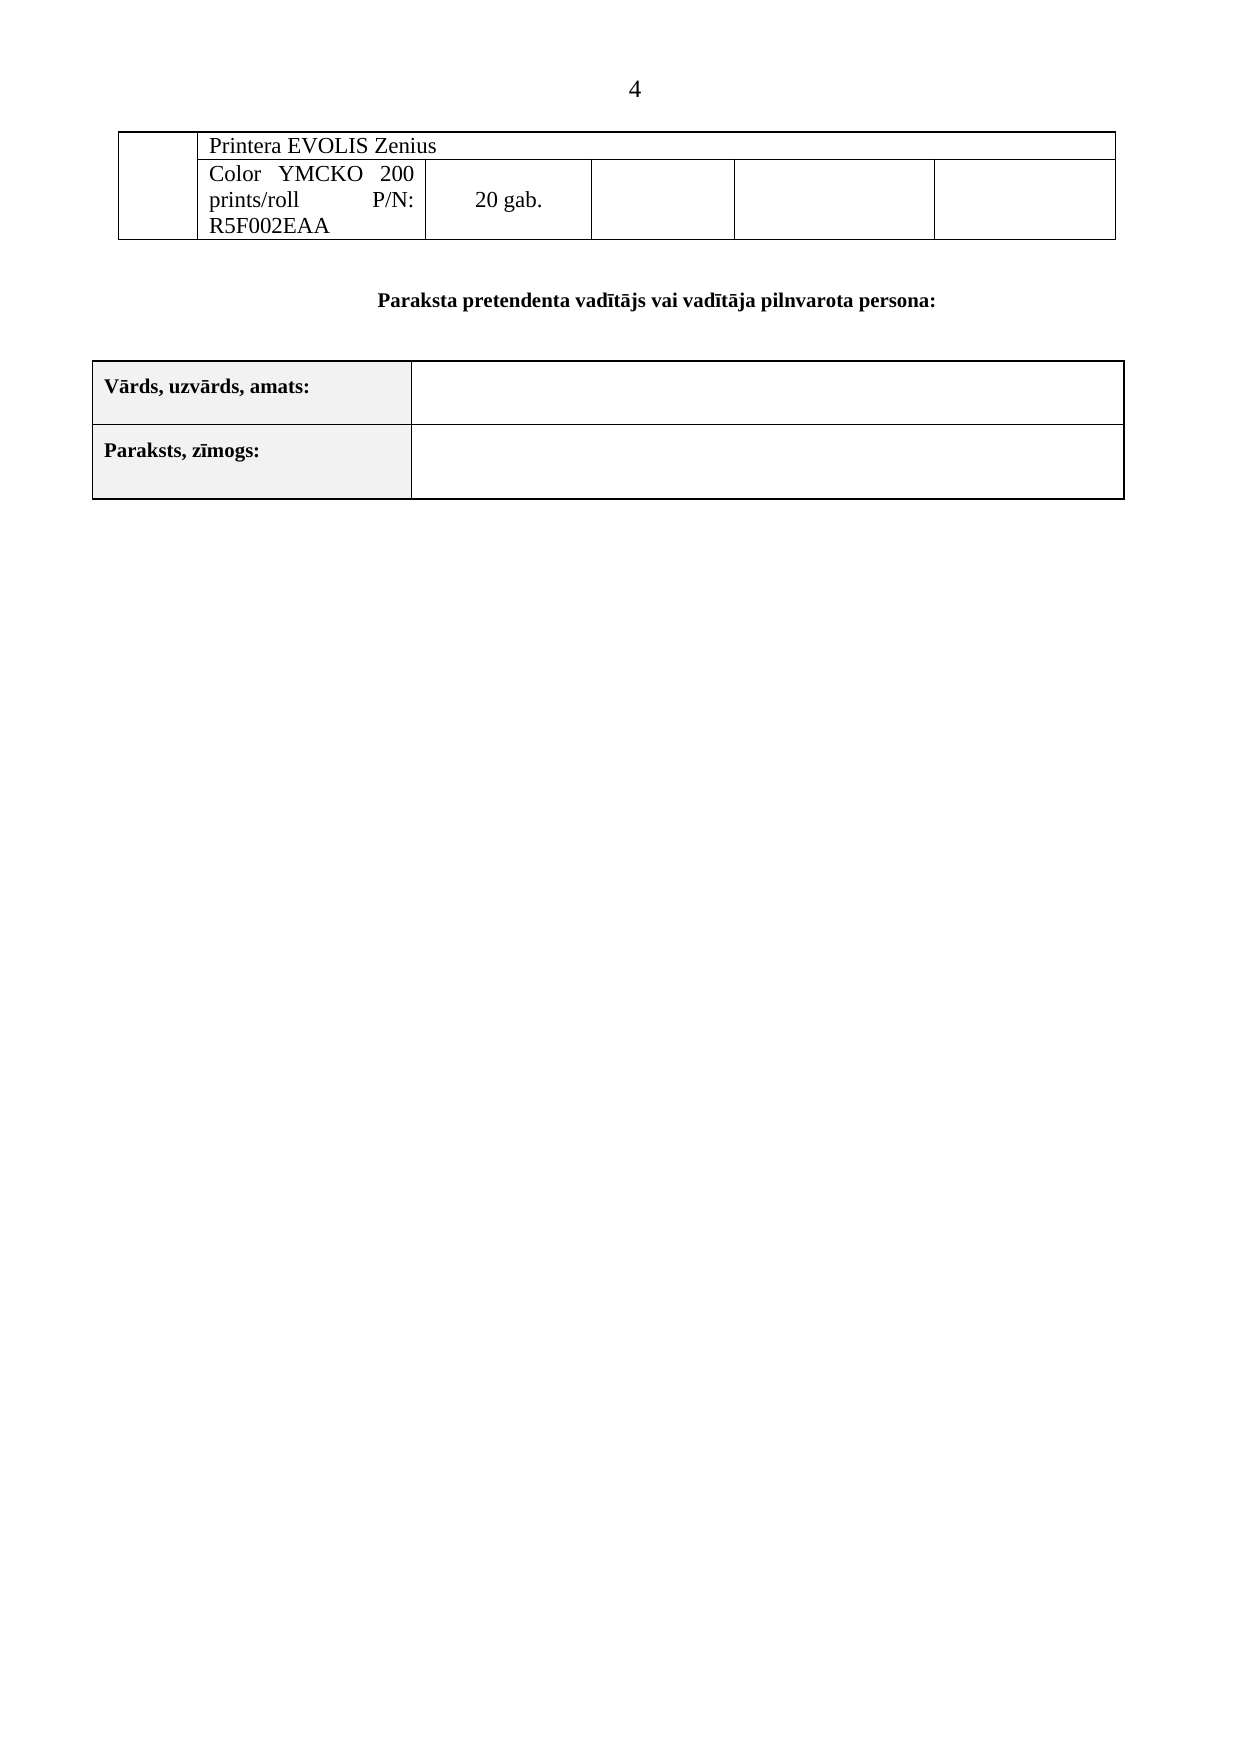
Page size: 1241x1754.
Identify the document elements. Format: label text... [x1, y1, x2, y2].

table_cell Printera EVOLIS Zenius [198, 133, 1115, 159]
text Paraksta pretendenta vadītājs vai vadītāja pilnvarota persona: [162, 288, 1152, 312]
table_header [412, 362, 1123, 424]
table_cell [592, 160, 734, 239]
table_cell [935, 160, 1115, 239]
table_cell 20 gab. [426, 160, 591, 239]
table_cell Color YMCKO 200 prints/roll P/N: R5F002EAA [198, 160, 425, 239]
table_cell Paraksts, zīmogs: [93, 425, 411, 498]
table_cell [735, 160, 934, 239]
table_cell [412, 425, 1123, 498]
table_header Vārds, uzvārds, amats: [93, 362, 411, 424]
